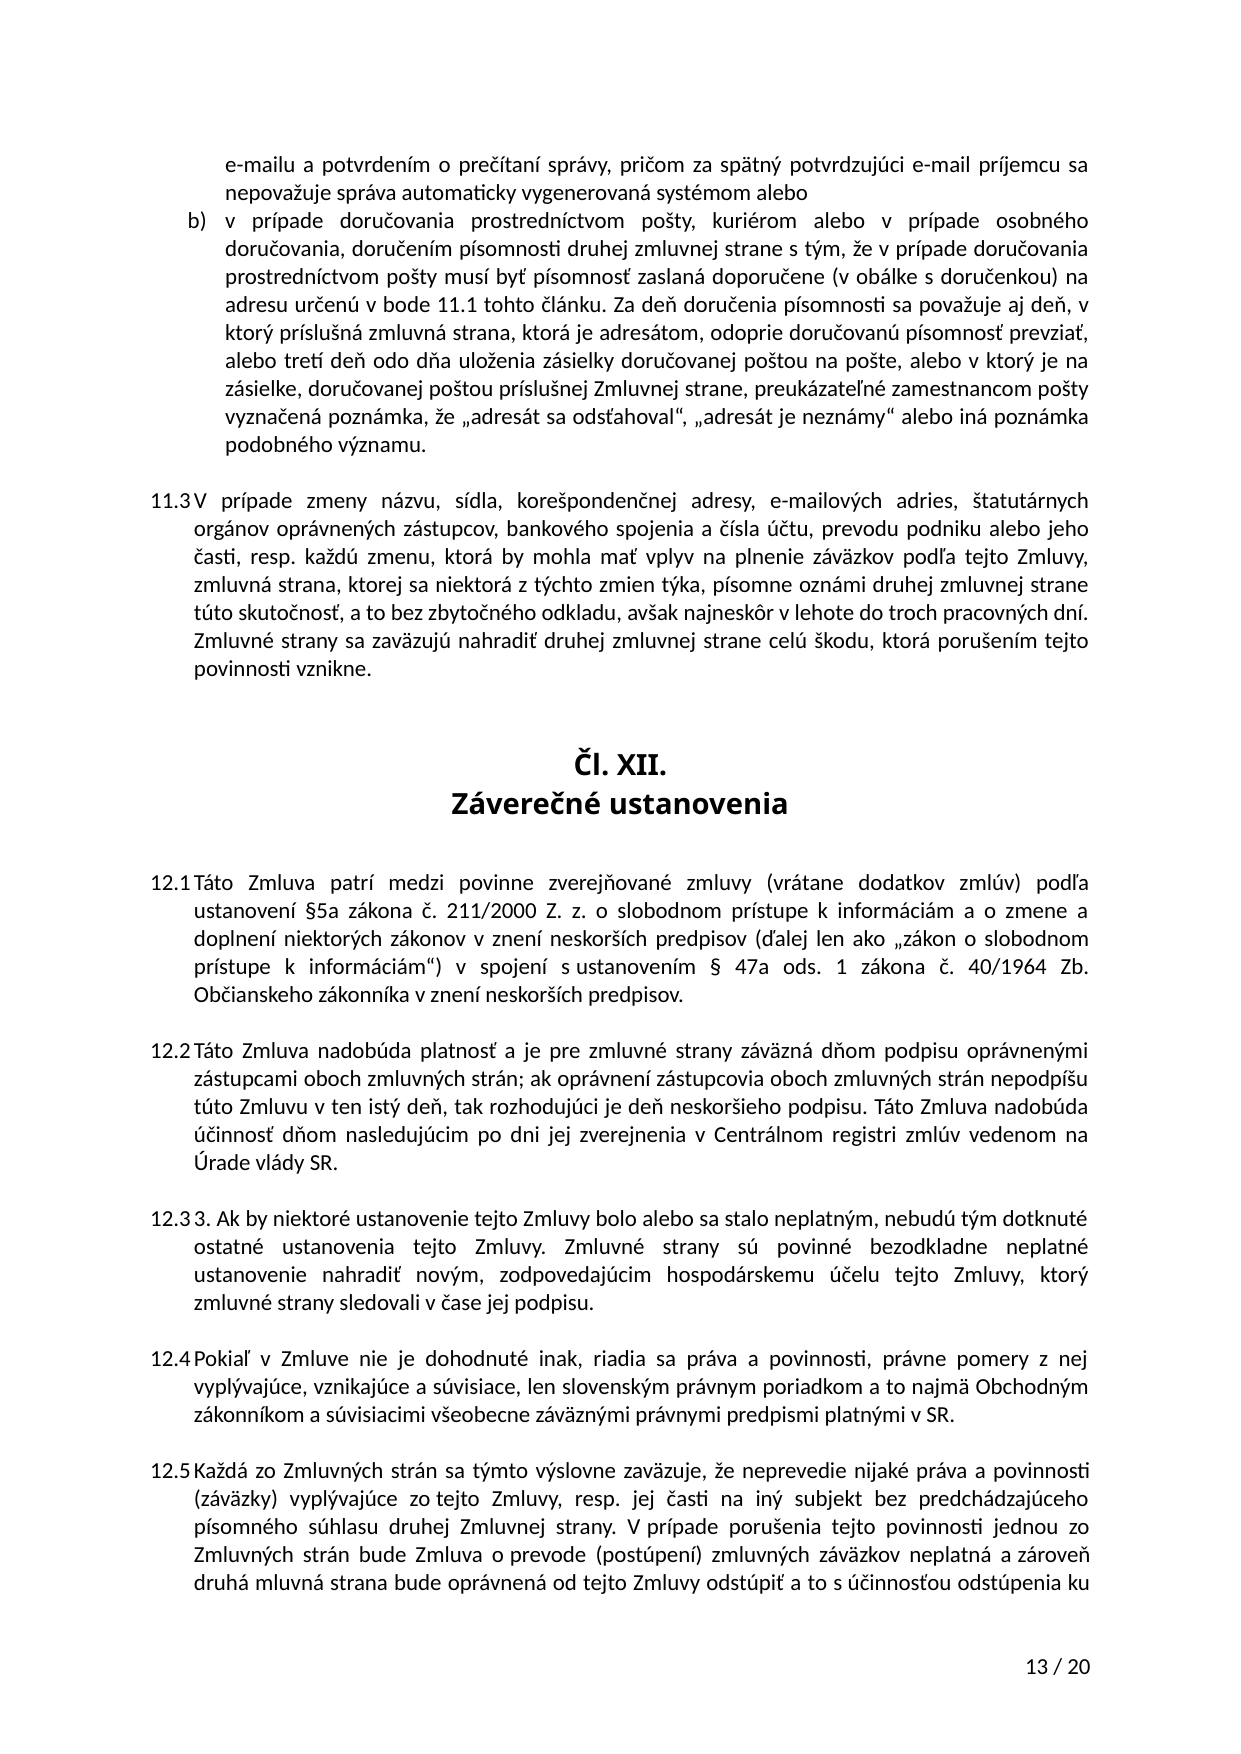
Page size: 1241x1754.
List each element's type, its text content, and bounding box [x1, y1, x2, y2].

list Pokiaľ v Zmluve nie je dohodnuté inak, riadia sa práva a povinnosti, právne pomery z nej vyplývajúce, vznikajúce a súvisiace, len slovenským právnym poriadkom a to najmä Obchodným zákonníkom a súvisiacimi všeobecne záväznými právnymi predpismi platnými v SR. [150, 1344, 1090, 1428]
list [150, 1456, 1090, 1596]
list Táto Zmluva patrí medzi povinne zverejňované zmluvy (vrátane dodatkov zmlúv) podľa ustanovení §5a zákona č. 211/2000 Z. z. o slobodnom prístupe k informáciám a o zmene a doplnení niektorých zákonov v znení neskorších predpisov (ďalej len ako „zákon o slobodnom prístupe k informáciám“) v spojení s ustanovením § 47a ods. 1 zákona č. 40/1964 Zb. Občianskeho zákonníka v znení neskorších predpisov. [150, 868, 1090, 1008]
subtitle Záverečné ustanovenia [150, 783, 1090, 823]
list v prípade doručovania prostredníctvom pošty, kuriérom alebo v prípade osobného doručovania, doručením písomnosti druhej zmluvnej strane s tým, že v prípade doručovania prostredníctvom pošty musí byť písomnosť zaslaná doporučene (v obálke s doručenkou) na adresu určenú v bode 11.1 tohto článku. Za deň doručenia písomnosti sa považuje aj deň, v ktorý príslušná zmluvná strana, ktorá je adresátom, odoprie doručovanú písomnosť prevziať, alebo tretí deň odo dňa uloženia zásielky doručovanej poštou na pošte, alebo v ktorý je na zásielke, doručovanej poštou príslušnej Zmluvnej strane, preukázateľné zamestnancom pošty vyznačená poznámka, že „adresát sa odsťahoval“, „adresát je neznámy“ alebo iná poznámka podobného významu. [187, 206, 1090, 458]
list 3. Ak by niektoré ustanovenie tejto Zmluvy bolo alebo sa stalo neplatným, nebudú tým dotknuté ostatné ustanovenia tejto Zmluvy. Zmluvné strany sú povinné bezodkladne neplatné ustanovenie nahradiť novým, zodpovedajúcim hospodárskemu účelu tejto Zmluvy, ktorý zmluvné strany sledovali v čase jej podpisu. [150, 1204, 1090, 1316]
list V prípade zmeny názvu, sídla, korešpondenčnej adresy, e-mailových adries, štatutárnych orgánov oprávnených zástupcov, bankového spojenia a čísla účtu, prevodu podniku alebo jeho časti, resp. každú zmenu, ktorá by mohla mať vplyv na plnenie záväzkov podľa tejto Zmluvy, zmluvná strana, ktorej sa niektorá z týchto zmien týka, písomne oznámi druhej zmluvnej strane túto skutočnosť, a to bez zbytočného odkladu, avšak najneskôr v lehote do troch pracovných dní. Zmluvné strany sa zaväzujú nahradiť druhej zmluvnej strane celú škodu, ktorá porušením tejto povinnosti vznikne. [150, 486, 1090, 682]
list Táto Zmluva nadobúda platnosť a je pre zmluvné strany záväzná dňom podpisu oprávnenými zástupcami oboch zmluvných strán; ak oprávnení zástupcovia oboch zmluvných strán nepodpíšu túto Zmluvu v ten istý deň, tak rozhodujúci je deň neskoršieho podpisu. Táto Zmluva nadobúda účinnosť dňom nasledujúcim po dni jej zverejnenia v Centrálnom registri zmlúv vedenom na Úrade vlády SR. [150, 1036, 1090, 1176]
subtitle Čl. XII. [150, 744, 1090, 783]
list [187, 150, 1090, 206]
